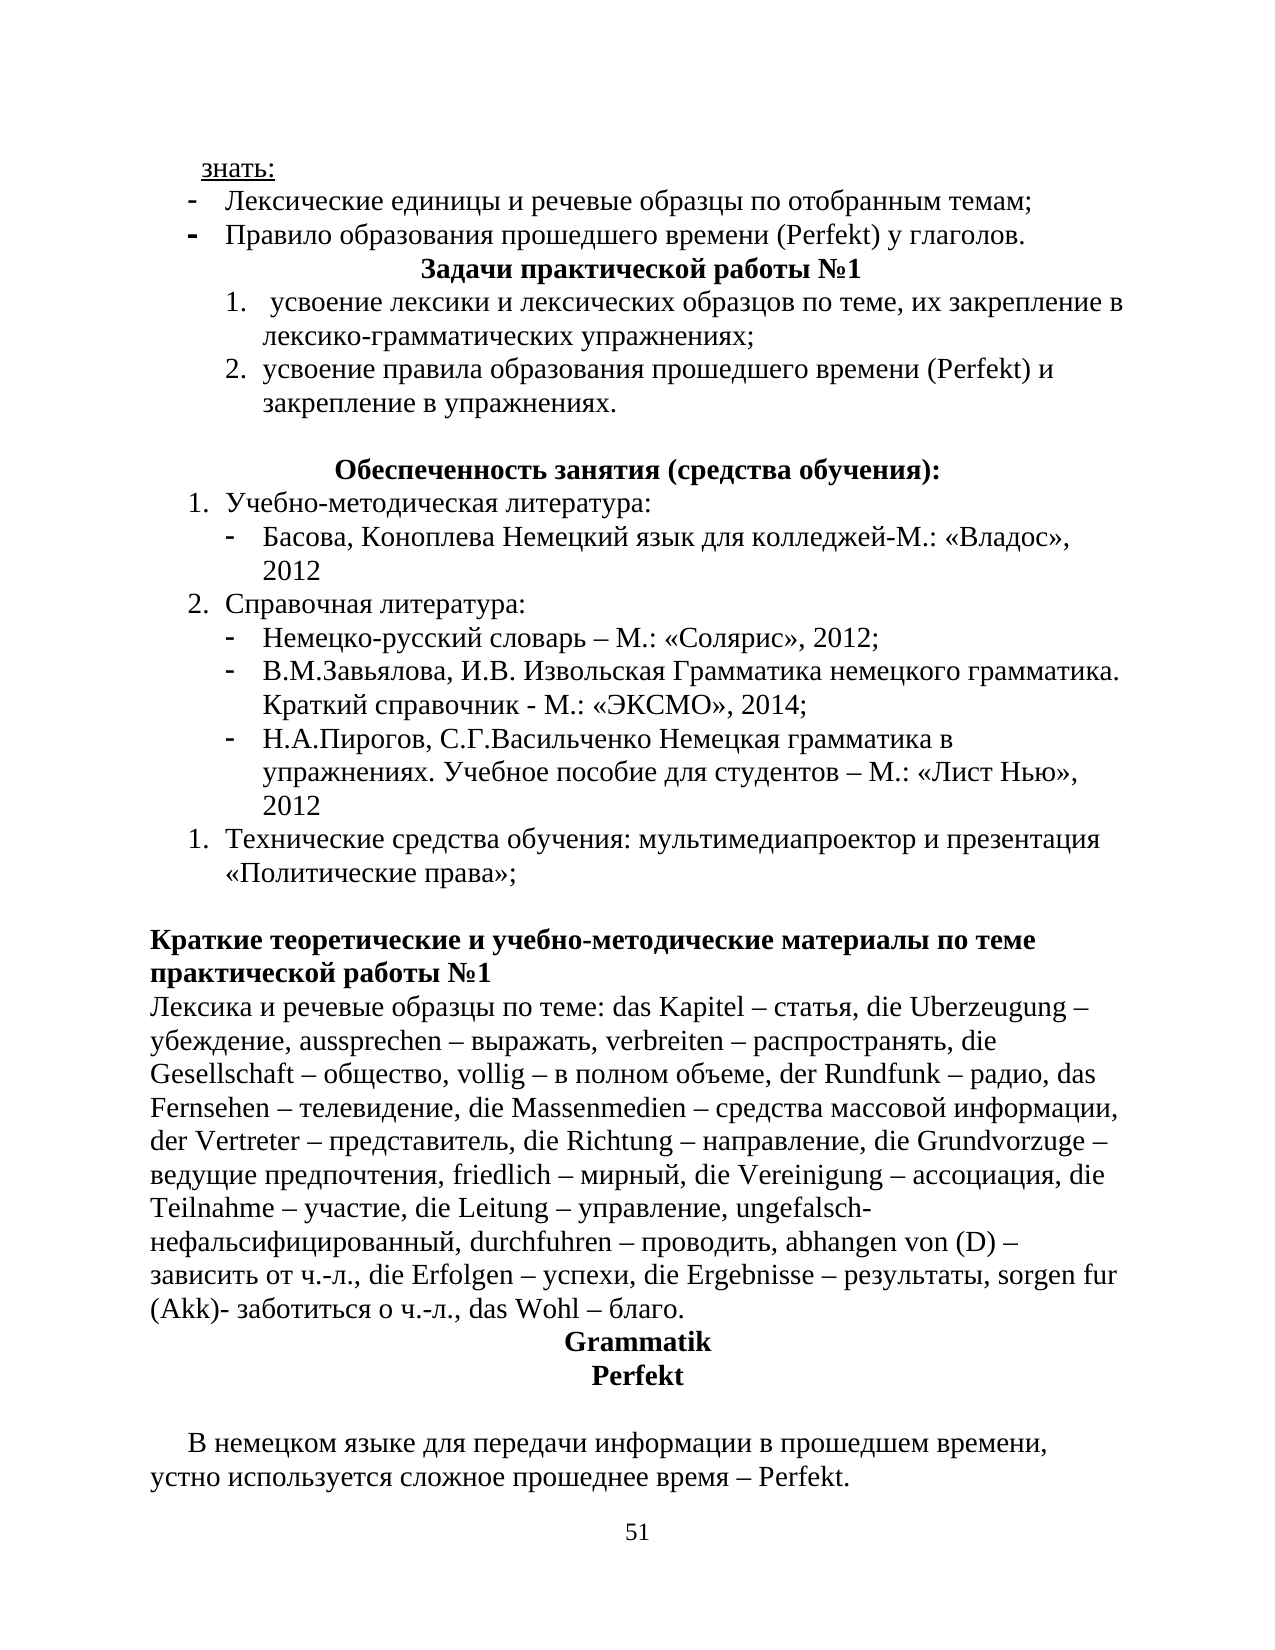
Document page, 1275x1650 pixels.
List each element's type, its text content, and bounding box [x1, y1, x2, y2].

text Grammatik [150, 1324, 1125, 1358]
text Лексика и речевые образцы по теме: das Kapitel – статья, die Uberzeugung – убеждение, aussprechen – выражать, verbreiten – распространять, die Gesellschaft – общество, vollig – в полном объеме, der Rundfunk – радио, das Fernsehen – телевидение, die Massenmedien – средства массовой информации, der Vertreter – представитель, die Richtung – направление, die Grundvorzuge – ведущие предпочтения, friedlich – мирный, die Vereinigung – ассоциация, die Teilnahme – участие, die Leitung – управление, ungefalsch- нефальсифицированный, durchfuhren – проводить, abhangen von (D) – зависить от ч.-л., die Erfolgen – успехи, die Ergebnisse – результаты, sorgen fur (Akk)- заботиться о ч.-л., das Wohl – благо. [150, 989, 1125, 1324]
list Басова, Коноплева Немецкий язык для колледжей-М.: «Владос», 2012 [225, 519, 1125, 586]
list Правило образования прошедшего времени (Perfekt) у глаголов. [187, 217, 1125, 251]
text В немецком языке для передачи информации в прошедшем времени, устно используется сложное прошеднее время – Perfekt. [150, 1425, 1125, 1492]
list Немецко-русский словарь – М.: «Солярис», 2012; [225, 620, 1125, 653]
list Справочная литература: [187, 586, 1125, 620]
list усвоение правила образования прошедшего времени (Perfekt) и закрепление в упражнениях. [225, 351, 1125, 418]
text Обеспеченность занятия (средства обучения): [150, 452, 1125, 486]
text Perfekt [150, 1358, 1125, 1392]
text Задачи практической работы №1 [150, 251, 1125, 284]
text знать: [150, 150, 1125, 183]
list Н.А.Пирогов, С.Г.Васильченко Немецкая грамматика в упражнениях. Учебное пособие для студентов – М.: «Лист Нью», 2012 [225, 721, 1125, 821]
list Учебно-методическая литература: [187, 486, 1125, 519]
list В.М.Завьялова, И.В. Извольская Грамматика немецкого грамматика. Краткий справочник - М.: «ЭКСМО», 2014; [225, 653, 1125, 721]
list Технические средства обучения: мультимедиапроектор и презентация «Политические права»; [187, 821, 1125, 888]
text Краткие теоретические и учебно-методические материалы по теме практической работы №1 [150, 922, 1125, 989]
list усвоение лексики и лексических образцов по теме, их закрепление в лексико-грамматических упражнениях; [225, 284, 1125, 351]
list Лексические единицы и речевые образцы по отобранным темам; [187, 183, 1125, 217]
